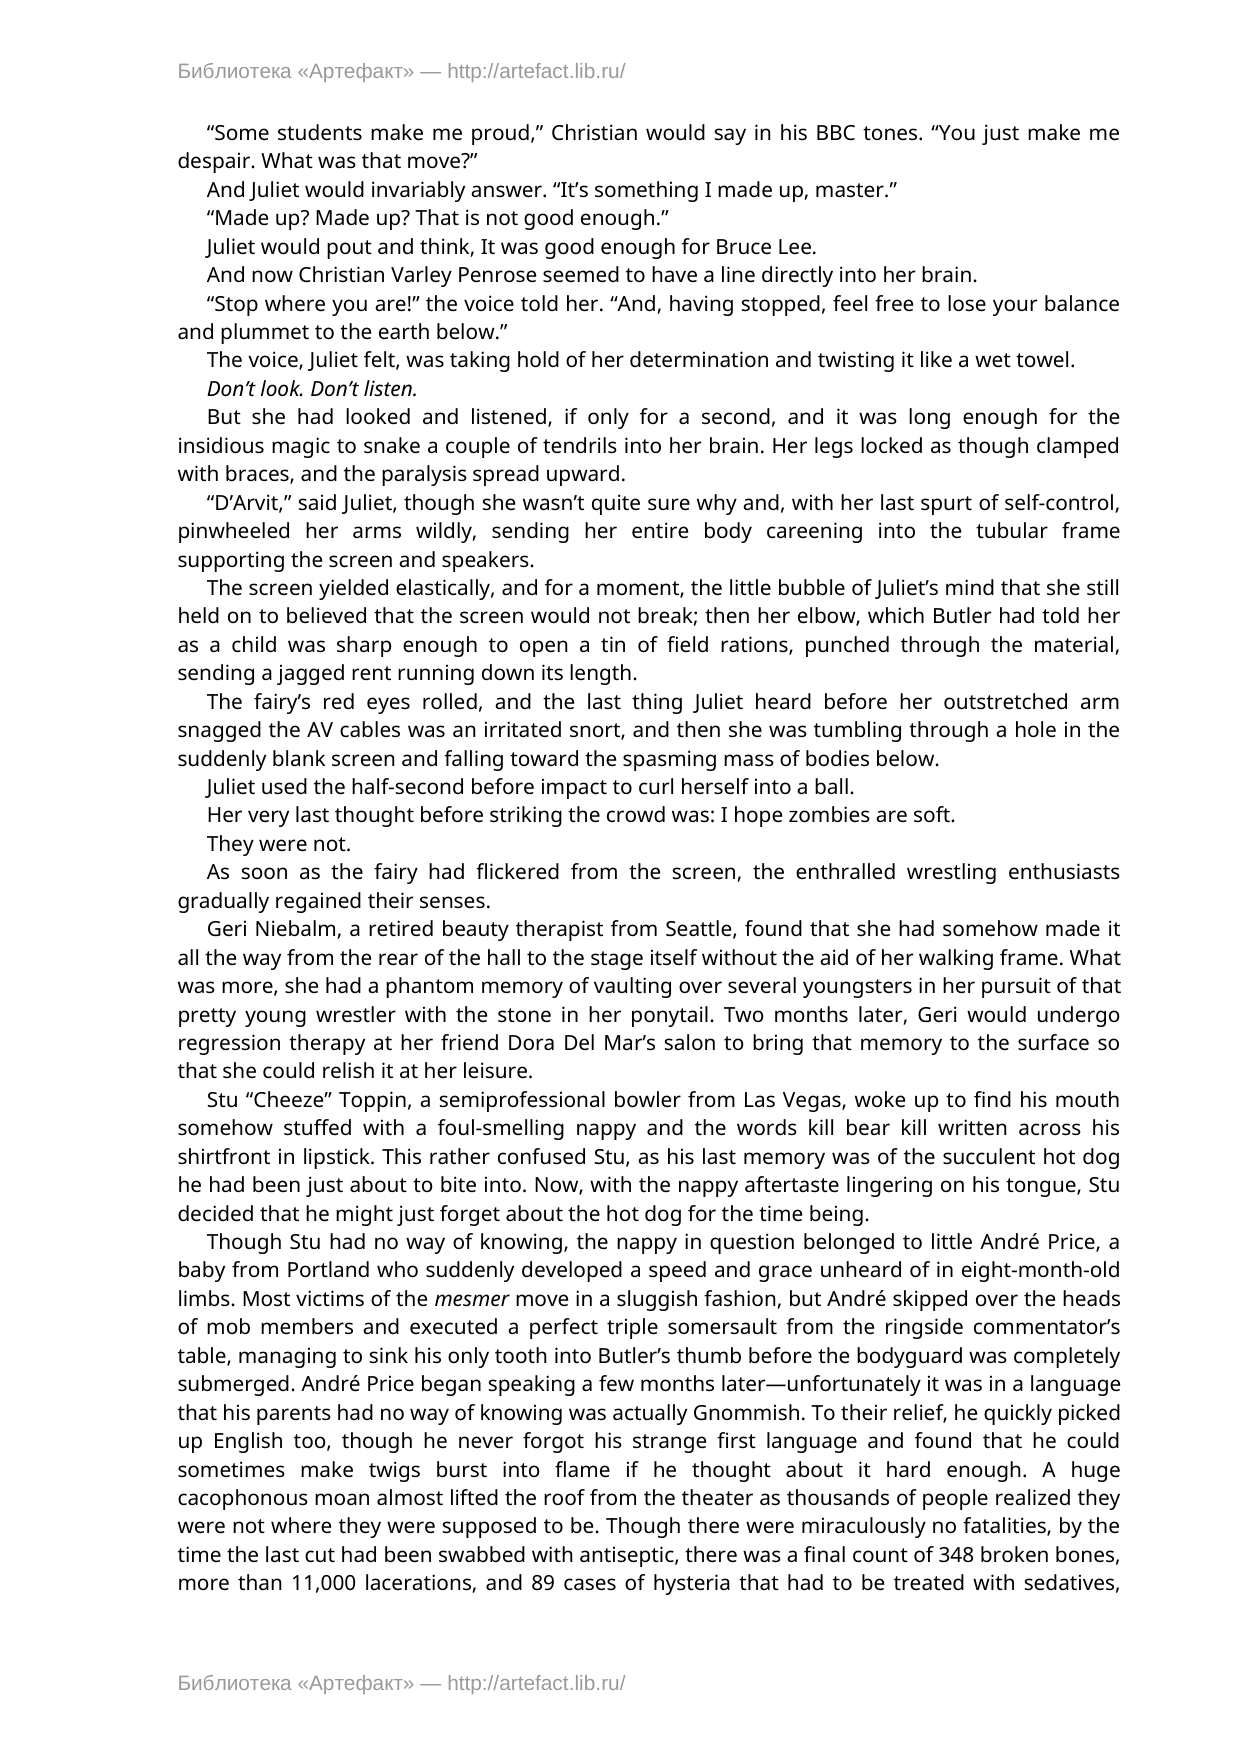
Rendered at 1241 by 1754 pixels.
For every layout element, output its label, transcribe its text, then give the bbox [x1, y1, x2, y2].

text “Stop where you are!” the voice told her. “And, having stopped, feel free to lose your balance and plummet to the earth below.” [177, 289, 1122, 346]
text Don’t look. Don’t listen. [177, 374, 1122, 402]
text The screen yielded elastically, and for a moment, the little bubble of Juliet’s mind that she still held on to believed that the screen would not break; then her elbow, which Butler had told her as a child was sharp enough to open a tin of field rations, punched through the material, sending a jagged rent running down its length. [177, 573, 1122, 687]
text The fairy’s red eyes rolled, and the last thing Juliet heard before her outstretched arm snagged the AV cables was an irritated snort, and then she was tumbling through a hole in the suddenly blank screen and falling toward the spasming mass of bodies below. [177, 687, 1122, 772]
text “D’Arvit,” said Juliet, though she wasn’t quite sure why and, with her last spurt of self-control, pinwheeled her arms wildly, sending her entire body careening into the tubular frame supporting the screen and speakers. [177, 488, 1122, 573]
text Juliet would pout and think, It was good enough for Bruce Lee. [177, 232, 1122, 260]
text “Some students make me proud,” Christian would say in his BBC tones. “You just make me despair. What was that move?” [177, 118, 1122, 175]
text They were not. [177, 829, 1122, 857]
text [177, 1227, 1122, 1597]
text Stu “Cheeze” Toppin, a semiprofessional bowler from Las Vegas, woke up to find his mouth somehow stuffed with a foul-smelling nappy and the words kill bear kill written across his shirtfront in lipstick. This rather confused Stu, as his last memory was of the succulent hot dog he had been just about to bite into. Now, with the nappy aftertaste lingering on his tongue, Stu decided that he might just forget about the hot dog for the time being. [177, 1085, 1122, 1227]
text As soon as the fairy had flickered from the screen, the enthralled wrestling enthusiasts gradually regained their senses. [177, 857, 1122, 914]
text Juliet used the half-second before impact to curl herself into a ball. [177, 772, 1122, 801]
text And Juliet would invariably answer. “It’s something I made up, master.” [177, 175, 1122, 203]
text But she had looked and listened, if only for a second, and it was long enough for the insidious magic to snake a couple of tendrils into her brain. Her legs locked as though clamped with braces, and the paralysis spread upward. [177, 402, 1122, 488]
text Geri Niebalm, a retired beauty therapist from Seattle, found that she had somehow made it all the way from the rear of the hall to the stage itself without the aid of her walking frame. What was more, she had a phantom memory of vaulting over several youngsters in her pursuit of that pretty young wrestler with the stone in her ponytail. Two months later, Geri would undergo regression therapy at her friend Dora Del Mar’s salon to bring that memory to the surface so that she could relish it at her leisure. [177, 914, 1122, 1085]
text Her very last thought before striking the crowd was: I hope zombies are soft. [177, 801, 1122, 829]
text “Made up? Made up? That is not good enough.” [177, 203, 1122, 232]
text The voice, Juliet felt, was taking hold of her determination and twisting it like a wet towel. [177, 346, 1122, 374]
text And now Christian Varley Penrose seemed to have a line directly into her brain. [177, 260, 1122, 289]
